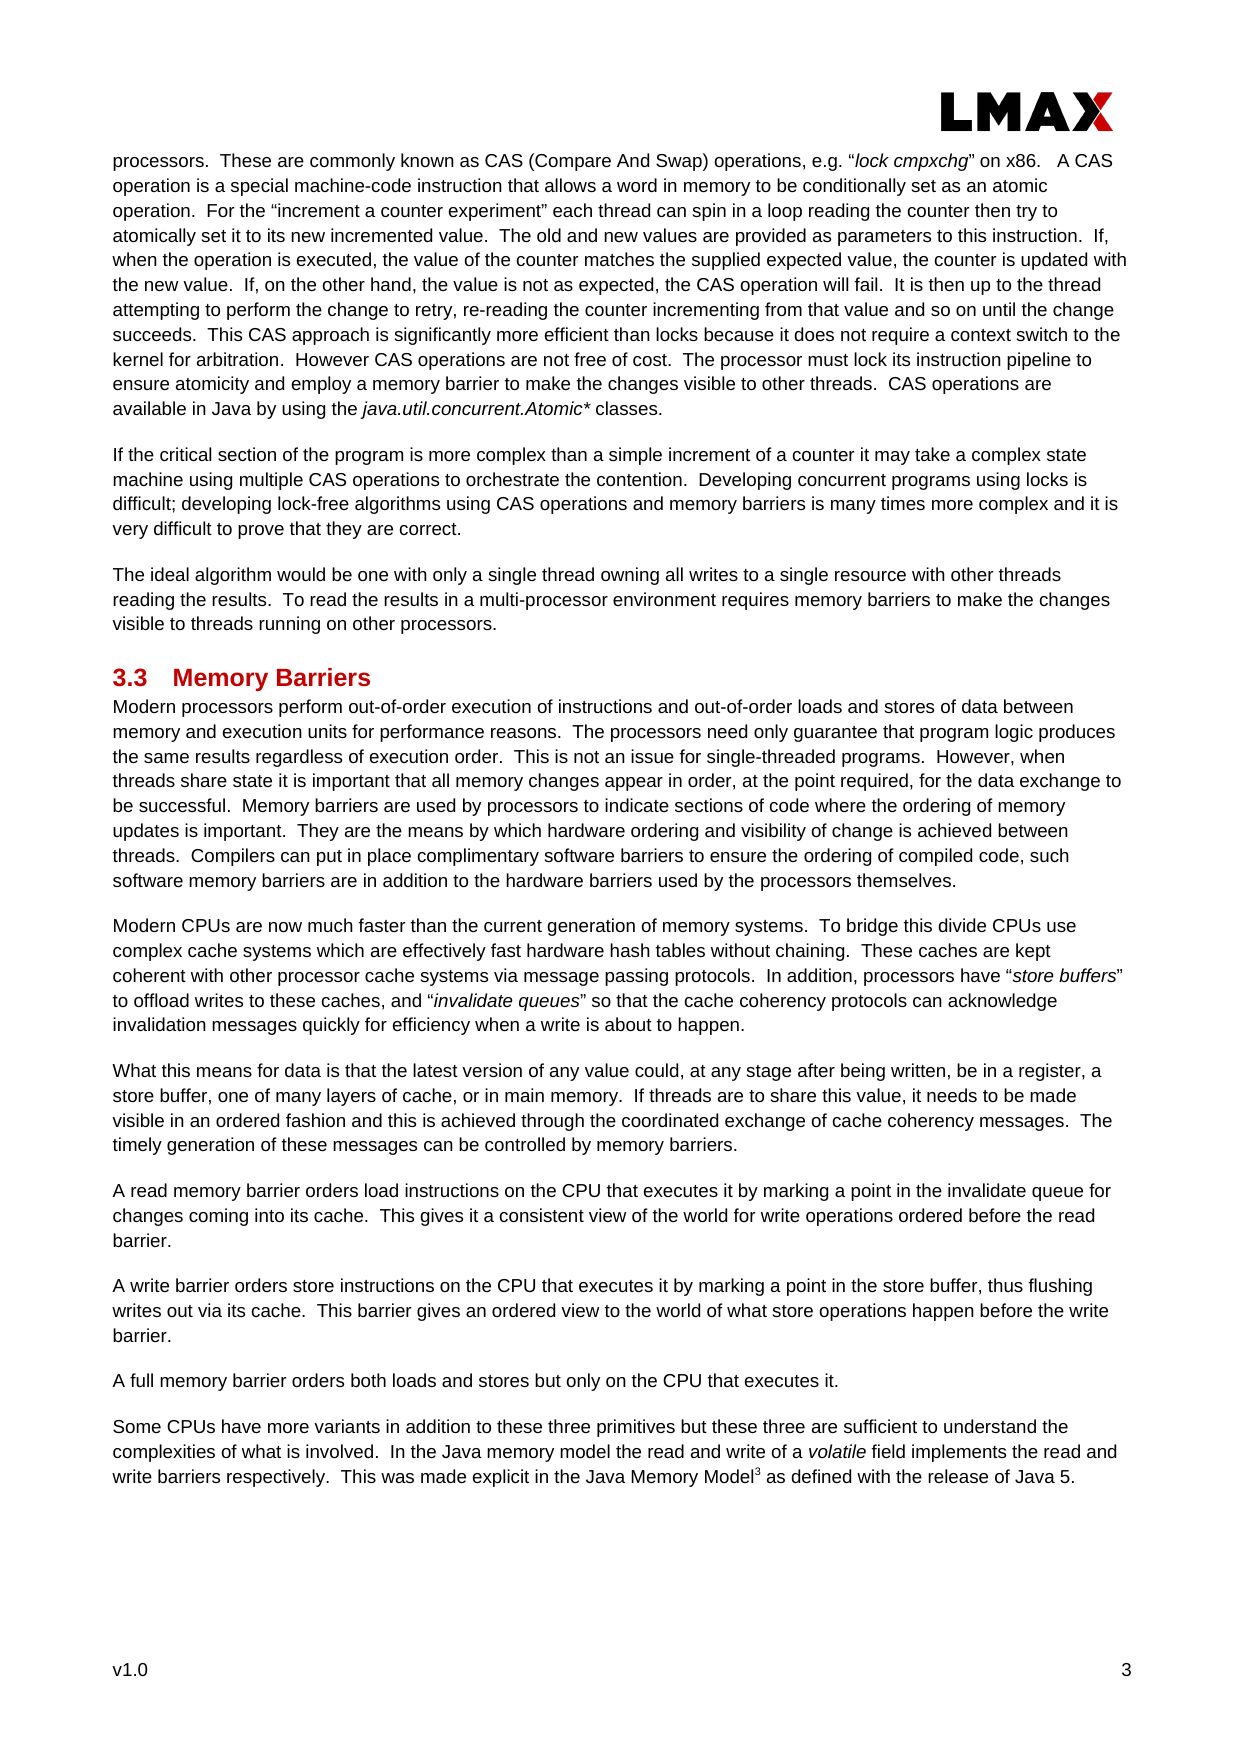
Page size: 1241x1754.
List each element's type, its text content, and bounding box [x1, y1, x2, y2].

picture [922, 73, 1132, 150]
text A write barrier orders store instructions on the CPU that executes it by marking a point in the store buffer, thus flushing writes out via its cache. This barrier gives an ordered view to the world of what store operations happen before the write barrier. [112, 1275, 1128, 1346]
text What this means for data is that the latest version of any value could, at any stage after being written, be in a register, a store buffer, one of many layers of cache, or in main memory. If threads are to share this value, it needs to be made visible in an ordered fashion and this is achieved through the coordinated exchange of cache coherency messages. The timely generation of these messages can be controlled by memory barriers. [112, 1060, 1128, 1156]
subtitle Memory Barriers [112, 663, 1128, 692]
text Some CPUs have more variants in addition to these three primitives but these three are sufficient to understand the complexities of what is involved. In the Java memory model the read and write of a volatile field implements the read and write barriers respectively. This was made explicit in the Java Memory Model as defined with the release of Java 5. [112, 1416, 1128, 1487]
text A read memory barrier orders load instructions on the CPU that executes it by marking a point in the invalidate queue for changes coming into its cache. This gives it a consistent view of the world for write operations ordered before the read barrier. [112, 1180, 1128, 1251]
text If the critical section of the program is more complex than a simple increment of a counter it may take a complex state machine using multiple CAS operations to orchestrate the contention. Developing concurrent programs using locks is difficult; developing lock-free algorithms using CAS operations and memory barriers is many times more complex and it is very difficult to prove that they are correct. [112, 443, 1128, 539]
text The ideal algorithm would be one with only a single thread owning all writes to a single resource with other threads reading the results. To read the results in a multi-processor environment requires memory barriers to make the changes visible to threads running on other processors. [112, 563, 1128, 635]
text Modern processors perform out-of-order execution of instructions and out-of-order loads and stores of data between memory and execution units for performance reasons. The processors need only guarantee that program logic produces the same results regardless of execution order. This is not an issue for single-threaded programs. However, when threads share state it is important that all memory changes appear in order, at the point required, for the data exchange to be successful. Memory barriers are used by processors to indicate sections of code where the ordering of memory updates is important. They are the means by which hardware ordering and visibility of change is achieved between threads. Compilers can put in place complimentary software barriers to ensure the ordering of compiled code, such software memory barriers are in addition to the hardware barriers used by the processors themselves. [112, 696, 1128, 891]
text A full memory barrier orders both loads and stores but only on the CPU that executes it. [112, 1370, 1128, 1392]
text Modern CPUs are now much faster than the current generation of memory systems. To bridge this divide CPUs use complex cache systems which are effectively fast hardware hash tables without chaining. These caches are kept coherent with other processor cache systems via message passing protocols. In addition, processors have “store buffers” to offload writes to these caches, and “invalidate queues” so that the cache coherency protocols can acknowledge invalidation messages quickly for efficiency when a write is about to happen. [112, 915, 1128, 1036]
